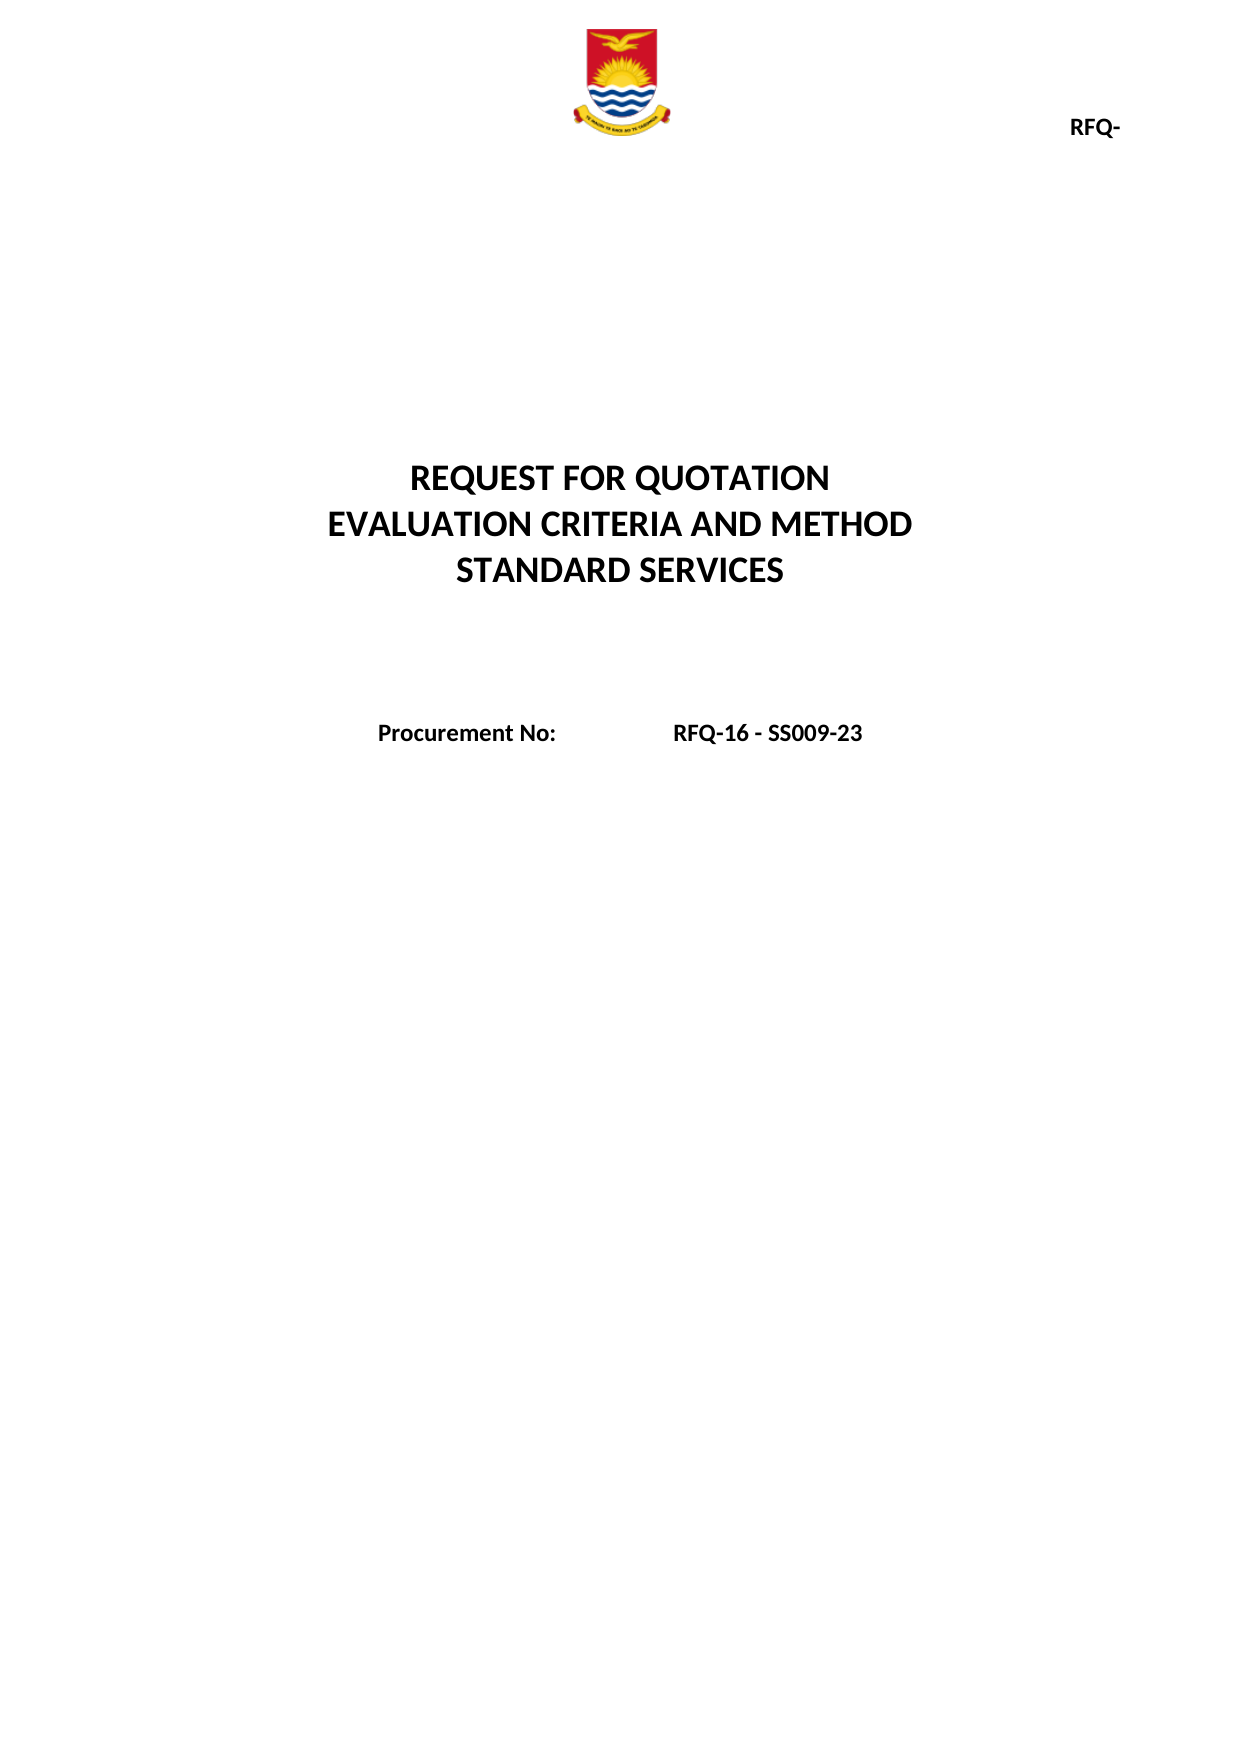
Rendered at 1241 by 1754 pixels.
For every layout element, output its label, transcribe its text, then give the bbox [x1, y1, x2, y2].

subtitle Procurement No: RFQ-16 - SS009-23 [120, 717, 1120, 747]
picture [573, 29, 671, 136]
subtitle REQUEST FOR QUOTATION EVALUATION CRITERIA AND METHOD STANDARD SERVICES [120, 454, 1120, 592]
